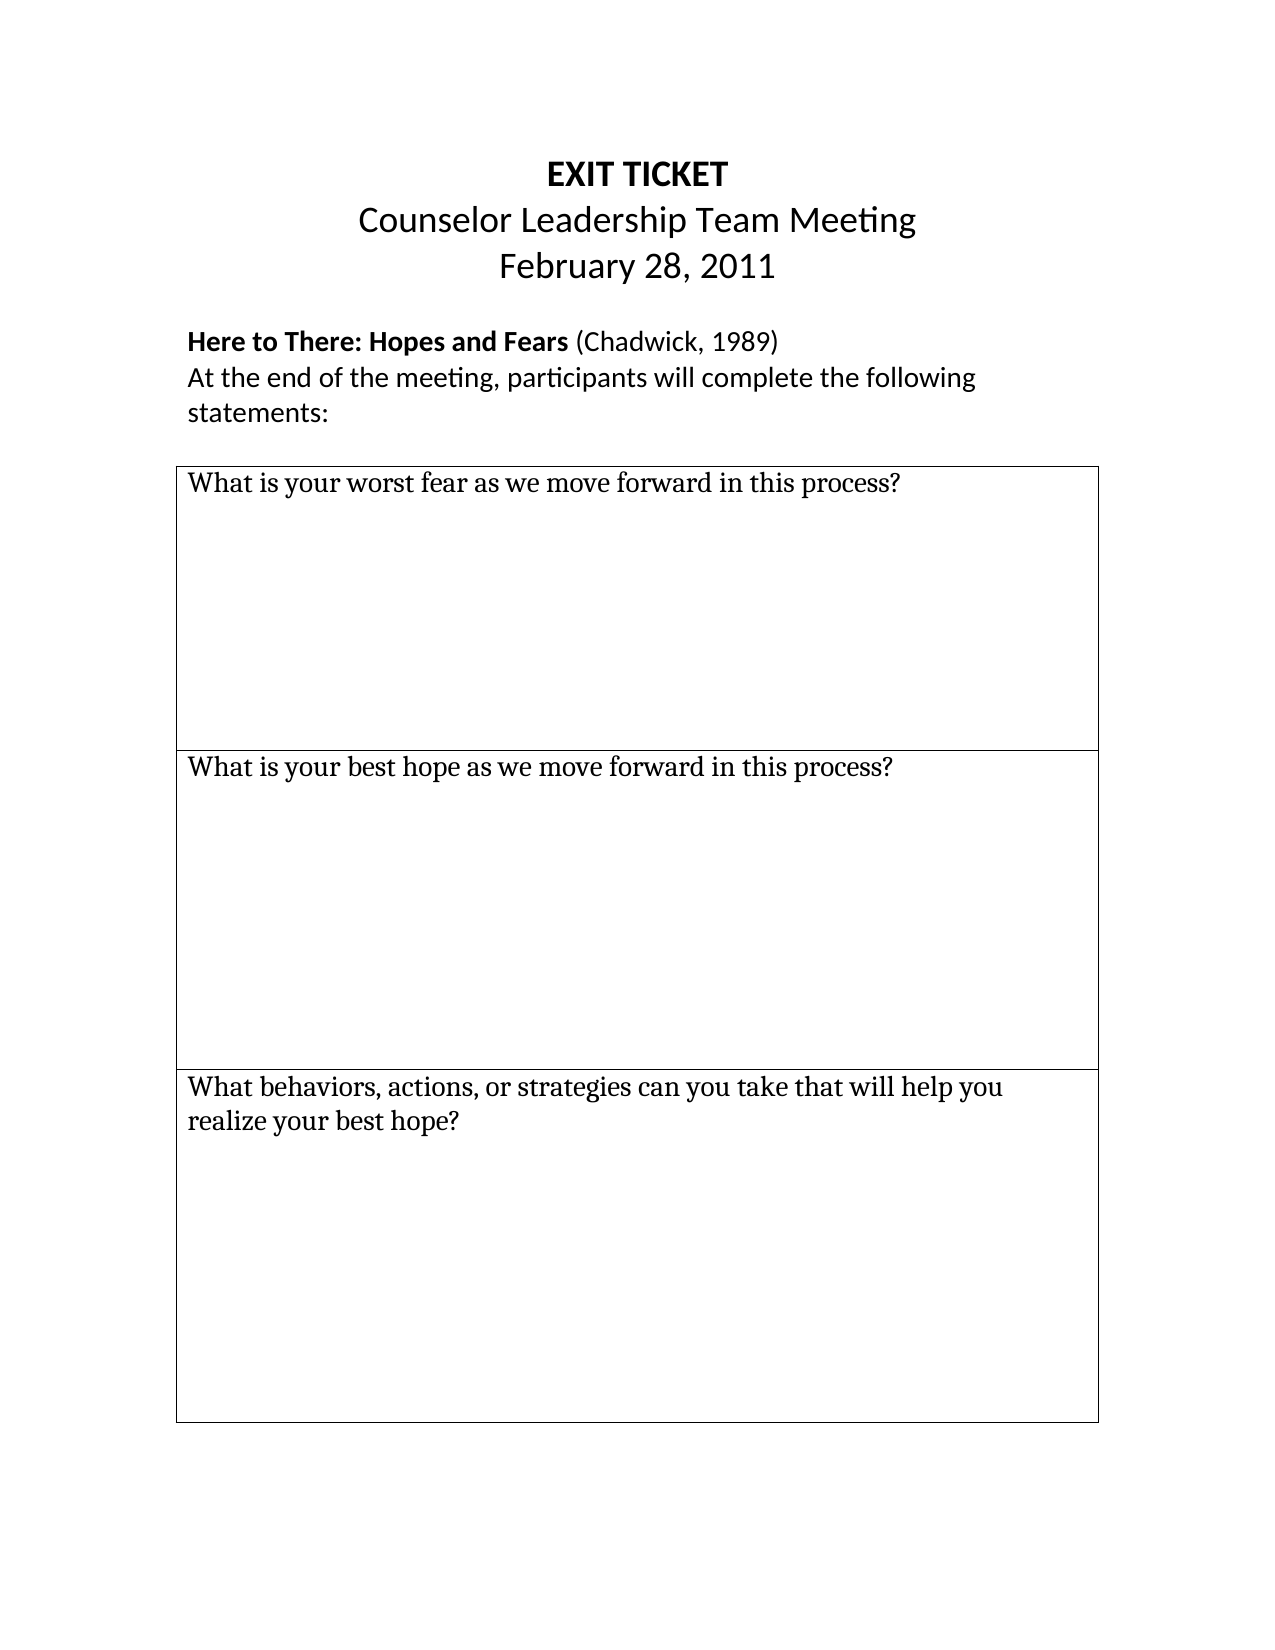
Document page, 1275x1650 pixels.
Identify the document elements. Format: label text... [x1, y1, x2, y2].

table_cell What is your best hope as we move forward in this process? [177, 751, 1098, 1069]
text Counselor Leadership Team Meeting [187, 196, 1087, 242]
text At the end of the meeting, participants will complete the following statements: [187, 359, 1087, 430]
table_cell What behaviors, actions, or strategies can you take that will help you realize your best hope? [177, 1070, 1098, 1422]
table_header What is your worst fear as we move forward in this process? [177, 467, 1098, 749]
text February 28, 2011 [187, 242, 1087, 287]
text Here to There: Hopes and Fears (Chadwick, 1989) [187, 323, 1087, 359]
text EXIT TICKET [187, 150, 1087, 196]
